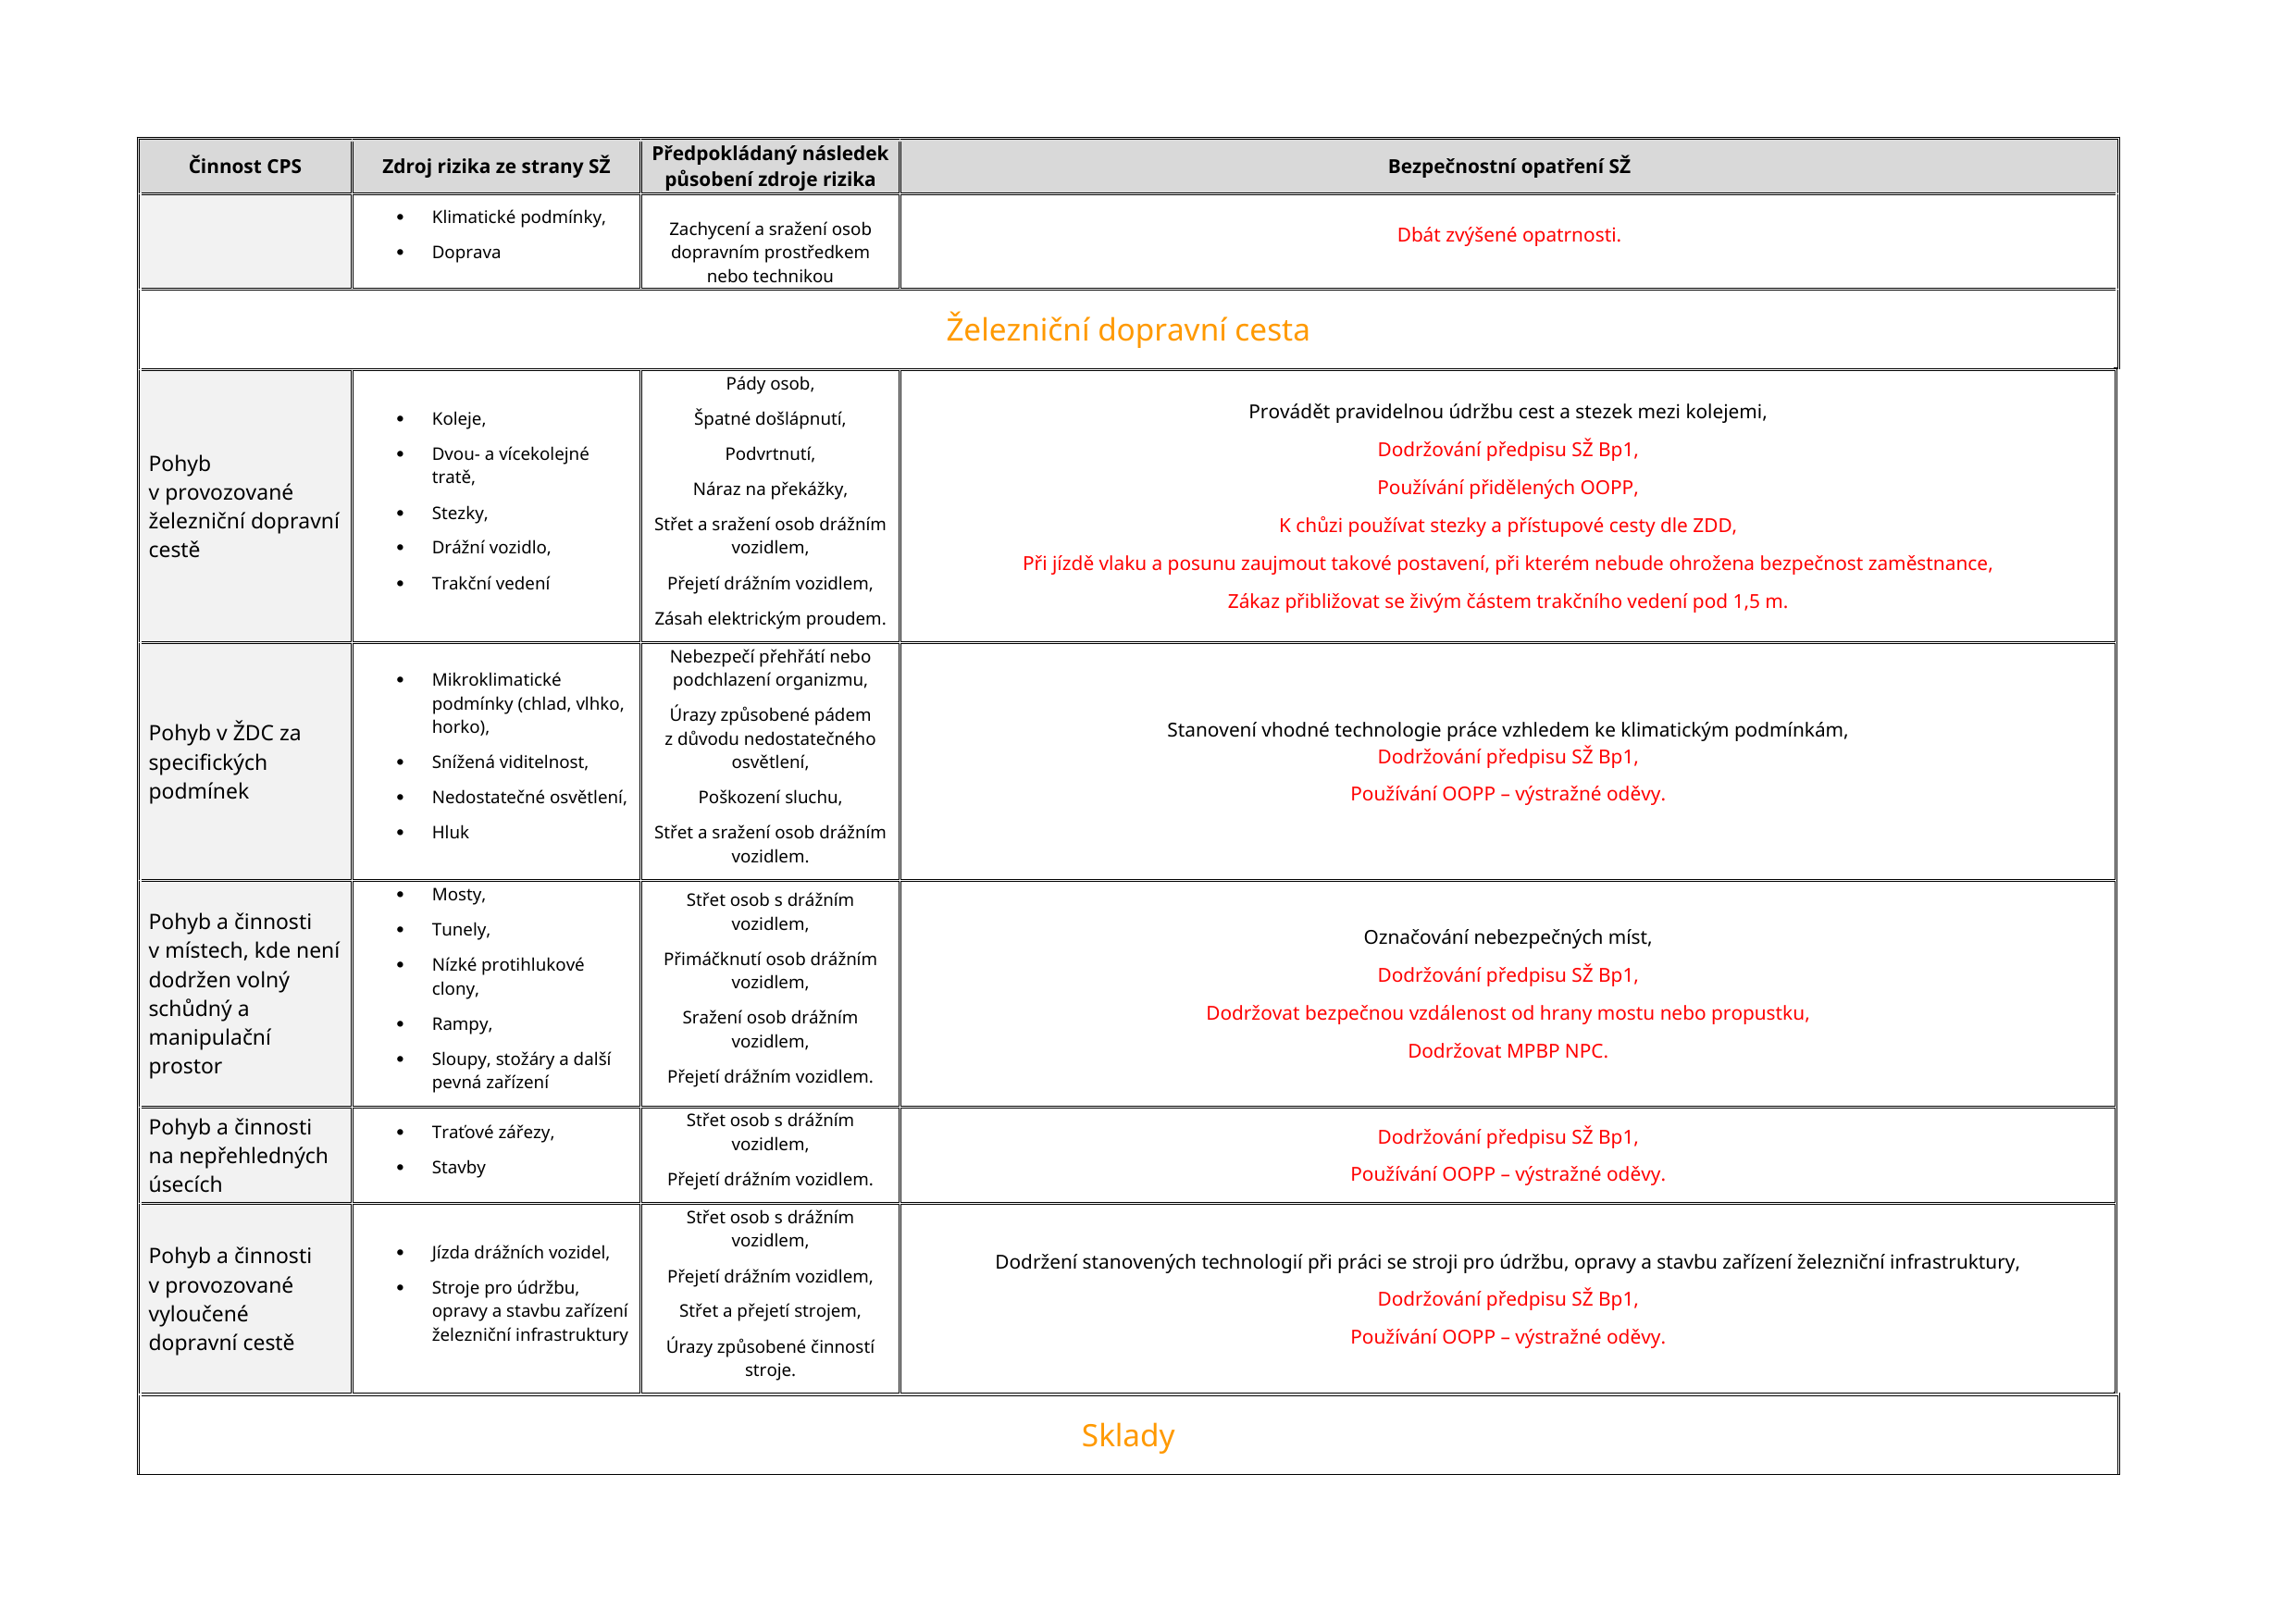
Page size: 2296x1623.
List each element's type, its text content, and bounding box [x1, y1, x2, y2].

table_cell Pohyb a činnosti v provozované vyloučené dopravní cestě [138, 1202, 352, 1393]
table_header Bezpečnostní opatření SŽ [900, 140, 2117, 192]
table_cell Pády osob, Špatné došlápnutí, Podvrtnutí, Náraz na překážky, Střet a sražení osob drážním vozidlem, Přejetí drážním vozidlem, Zásah elektrickým proudem. [642, 371, 899, 641]
table_cell Sklady [138, 1393, 2118, 1474]
table_header Předpokládaný následek působení zdroje rizika [640, 138, 900, 192]
table_cell Koleje, Dvou- a vícekolejné tratě, Stezky, Drážní vozidlo, Trakční vedení [354, 371, 639, 641]
table_cell Železniční dopravní cesta [140, 288, 2117, 368]
table_cell Provádět pravidelnou údržbu cest a stezek mezi kolejemi, Dodržování předpisu SŽ Bp1, Používání přidělených OOPP, K chůzi používat stezky a přístupové cesty dle ZDD, Při jízdě vlaku a posunu zaujmout takové postavení, při kterém nebude ohrožena bezpečnost zaměstnance, Zákaz přibližovat se živým částem trakčního vedení pod 1,5 m. [901, 371, 2115, 641]
table_cell Střet osob s drážním vozidlem, Přimáčknutí osob drážním vozidlem, Sražení osob drážním vozidlem, Přejetí drážním vozidlem. [642, 882, 899, 1105]
table_cell Pohyb v provozované železniční dopravní cestě [138, 368, 352, 641]
table_cell Jízda drážních vozidel, Stroje pro údržbu, opravy a stavbu zařízení železniční infrastruktury [354, 1205, 639, 1393]
table_cell Střet osob s drážním vozidlem, Přejetí drážním vozidlem. [642, 1109, 899, 1202]
table_header Činnost CPS [140, 140, 352, 192]
table_cell Mosty, Tunely, Nízké protihlukové clony, Rampy, Sloupy, stožáry a další pevná zařízení [354, 882, 639, 1105]
table_cell Pohyb a činnosti v místech, kde není dodržen volný schůdný a manipulační prostor [138, 879, 352, 1105]
table_cell Traťové zářezy, Stavby [354, 1109, 639, 1202]
table_cell Mikroklimatické podmínky (chlad, vlhko, horko), Snížená viditelnost, Nedostatečné osvětlení, Hluk [354, 644, 639, 879]
table_cell Pohyb v ŽDC za specifických podmínek [138, 641, 352, 879]
table_cell Dodržování předpisu SŽ Bp1, Používání OOPP – výstražné oděvy. [901, 1109, 2115, 1202]
table_cell Střet osob s drážním vozidlem, Přejetí drážním vozidlem, Střet a přejetí strojem, Úrazy způsobené činností stroje. [642, 1205, 899, 1393]
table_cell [642, 195, 899, 288]
table_cell Stanovení vhodné technologie práce vzhledem ke klimatickým podmínkám, Dodržování předpisu SŽ Bp1, Používání OOPP – výstražné oděvy. [901, 644, 2115, 879]
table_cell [901, 192, 2117, 288]
table_cell Pohyb a činnosti na nepřehledných úsecích [140, 1106, 351, 1202]
table_header Zdroj rizika ze strany SŽ [352, 140, 640, 192]
table_cell Činnost v blízkosti montážních jam [140, 192, 351, 288]
table_cell Označování nebezpečných míst, Dodržování předpisu SŽ Bp1, Dodržovat bezpečnou vzdálenost od hrany mostu nebo propustku, Dodržovat MPBP NPC. [901, 882, 2115, 1105]
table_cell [354, 195, 639, 288]
table_cell Dodržení stanovených technologií při práci se stroji pro údržbu, opravy a stavbu zařízení železniční infrastruktury, Dodržování předpisu SŽ Bp1, Používání OOPP – výstražné oděvy. [901, 1205, 2115, 1393]
table_cell Nebezpečí přehřátí nebo podchlazení organizmu, Úrazy způsobené pádem z důvodu nedostatečného osvětlení, Poškození sluchu, Střet a sražení osob drážním vozidlem. [642, 644, 899, 879]
